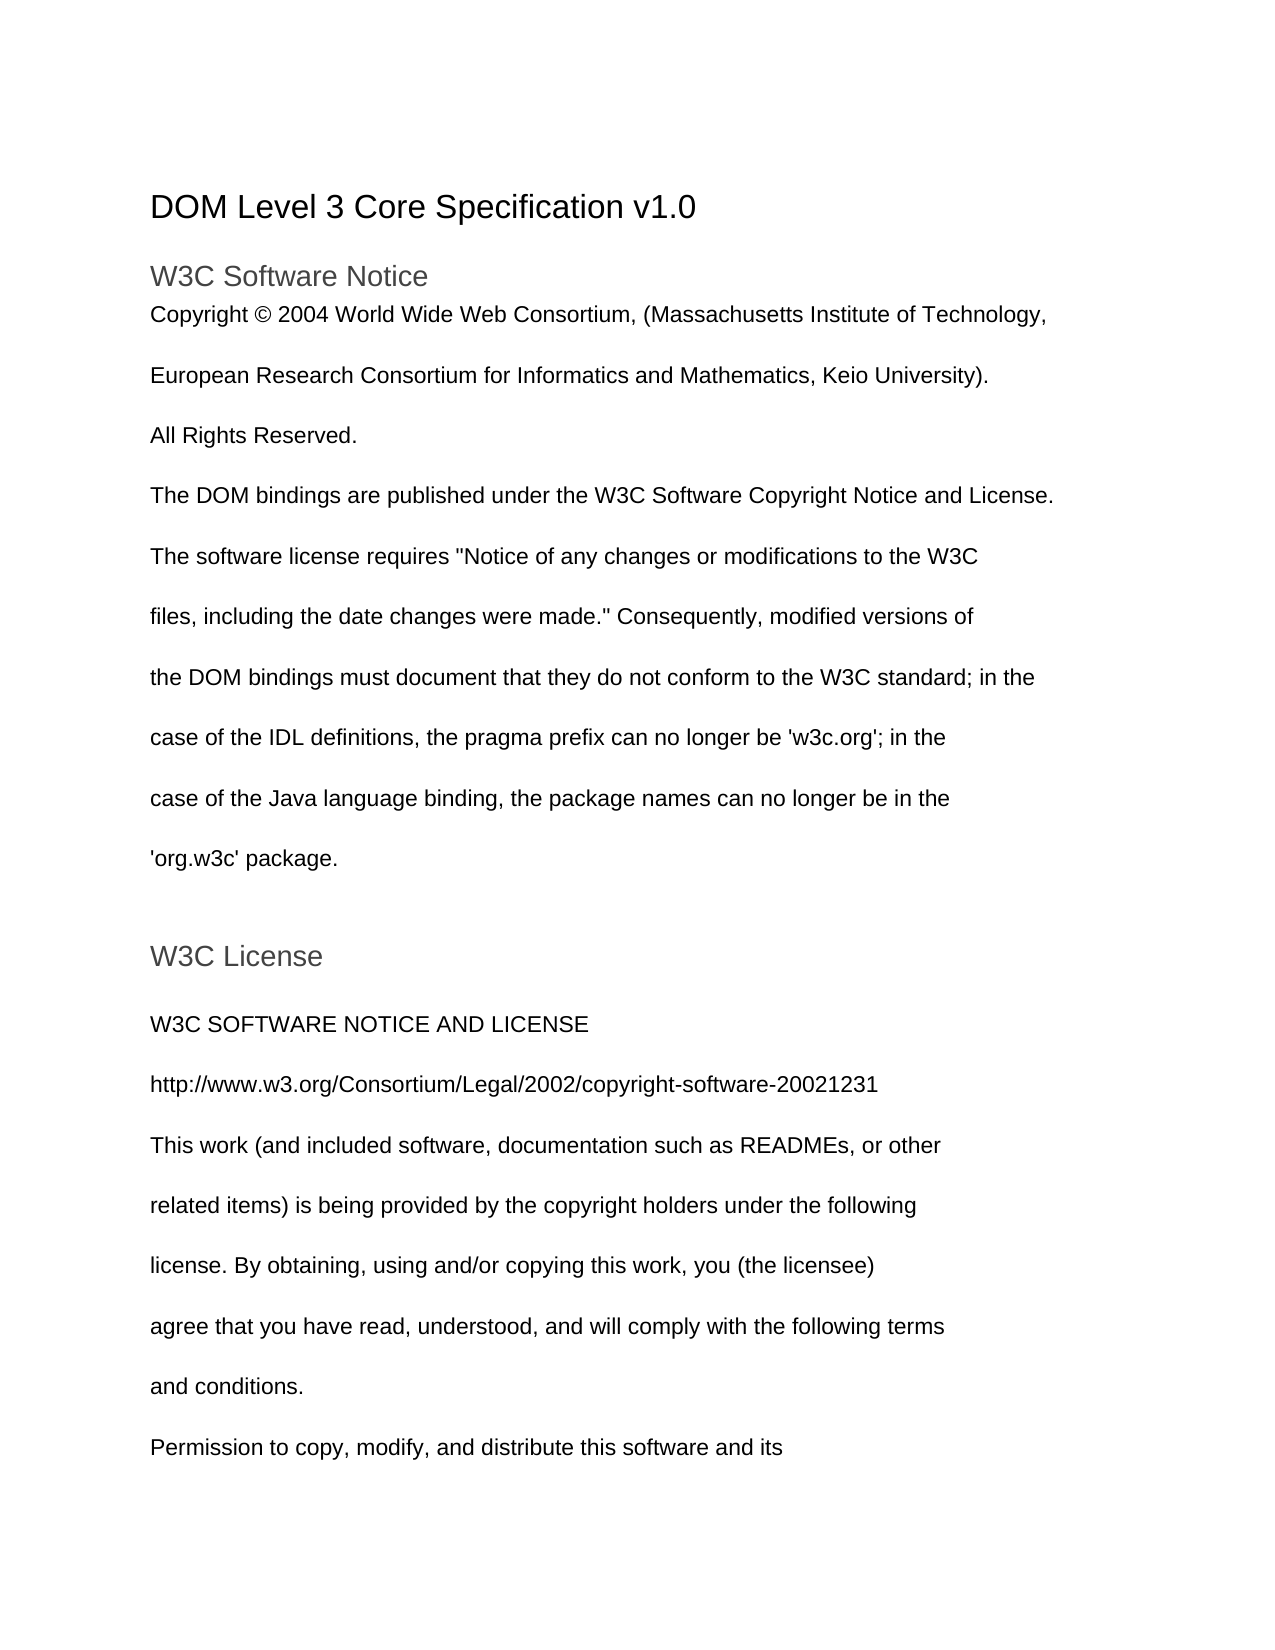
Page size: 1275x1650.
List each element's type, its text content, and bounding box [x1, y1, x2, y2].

subtitle DOM Level 3 Core Specification v1.0 [150, 187, 1125, 226]
text the DOM bindings must document that they do not conform to the W3C standard; in the [150, 664, 1125, 690]
text Copyright © 2004 World Wide Web Consortium, (Massachusetts Institute of Technology, [150, 301, 1125, 327]
text license. By obtaining, using and/or copying this work, you (the licensee) [150, 1252, 1125, 1279]
subtitle W3C License [150, 939, 1125, 972]
text This work (and included software, documentation such as READMEs, or other [150, 1132, 1125, 1158]
text The DOM bindings are published under the W3C Software Copyright Notice and License. [150, 482, 1125, 509]
text related items) is being provided by the copyright holders under the following [150, 1192, 1125, 1218]
text The software license requires "Notice of any changes or modifications to the W3C [150, 543, 1125, 569]
text W3C SOFTWARE NOTICE AND LICENSE [150, 1011, 1125, 1037]
text agree that you have read, understood, and will comply with the following terms [150, 1313, 1125, 1339]
subtitle W3C Software Notice [150, 259, 1125, 293]
text 'org.w3c' package. [150, 845, 1125, 871]
text case of the Java language binding, the package names can no longer be in the [150, 784, 1125, 811]
text European Research Consortium for Informatics and Mathematics, Keio University). [150, 362, 1125, 388]
text All Rights Reserved. [150, 422, 1125, 448]
text and conditions. [150, 1373, 1125, 1399]
text case of the IDL definitions, the pragma prefix can no longer be 'w3c.org'; in the [150, 724, 1125, 750]
text files, including the date changes were made." Consequently, modified versions of [150, 603, 1125, 629]
text http://www.w3.org/Consortium/Legal/2002/copyright-software-20021231 [150, 1071, 1125, 1097]
text Permission to copy, modify, and distribute this software and its [150, 1434, 1125, 1460]
